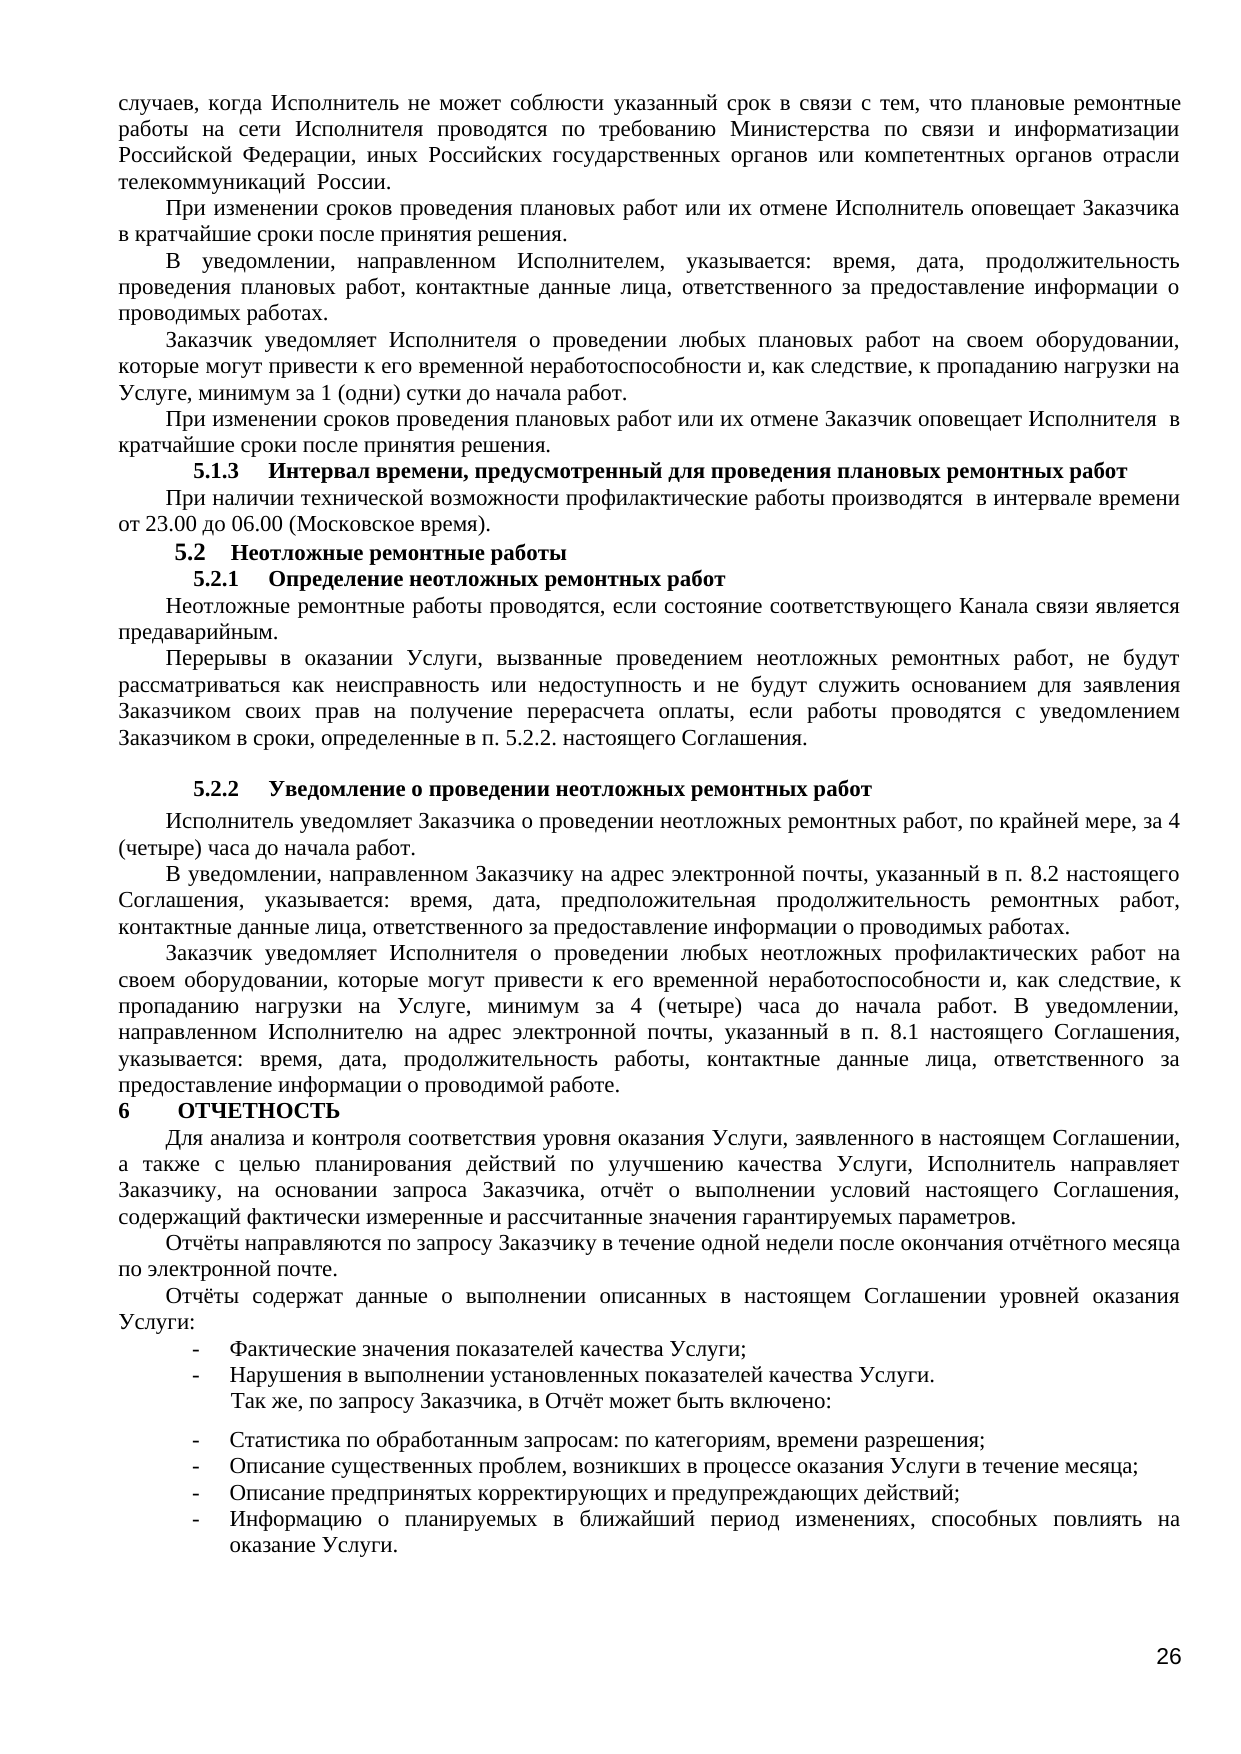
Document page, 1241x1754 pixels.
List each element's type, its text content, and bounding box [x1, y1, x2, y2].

text Для анализа и контроля соответствия уровня оказания Услуги, заявленного в настоящем Соглашении, а также с целью планирования действий по улучшению качества Услуги, Исполнитель направляет Заказчику, на основании запроса Заказчика, отчёт о выполнении условий настоящего Соглашения, содержащий фактически измеренные и рассчитанные значения гарантируемых параметров. [118, 1124, 1182, 1229]
text Исполнитель уведомляет Заказчика о проведении неотложных ремонтных работ, по крайней мере, за 4 (четыре) часа до начала работ. [118, 807, 1182, 860]
list Описание существенных проблем, возникших в процессе оказания Услуги в течение месяца; [192, 1452, 1182, 1479]
text В уведомлении, направленном Исполнителем, указывается: время, дата, продолжительность проведения плановых работ, контактные данные лица, ответственного за предоставление информации о проводимых работах. [118, 247, 1182, 326]
text Перерывы в оказании Услуги, вызванные проведением неотложных ремонтных работ, не будут рассматриваться как неисправность или недоступность и не будут служить основанием для заявления Заказчиком своих прав на получение перерасчета оплаты, если работы проводятся с уведомлением Заказчиком в сроки, определенные в п. 5.2.2. настоящего Соглашения. [118, 644, 1182, 750]
text Неотложные ремонтные работы проводятся, если состояние соответствующего Канала связи является предаварийным. [118, 592, 1182, 644]
text Заказчик уведомляет Исполнителя о проведении любых неотложных профилактических работ на своем оборудовании, которые могут привести к его временной неработоспособности и, как следствие, к пропаданию нагрузки на Услуге, минимум за 4 (четыре) часа до начала работ. В уведомлении, направленном Исполнителю на адрес электронной почты, указанный в п. 8.1 настоящего Соглашения, указывается: время, дата, продолжительность работы, контактные данные лица, ответственного за предоставление информации о проводимой работе. [118, 939, 1182, 1097]
text В уведомлении, направленном Заказчику на адрес электронной почты, указанный в п. 8.2 настоящего Соглашения, указывается: время, дата, предположительная продолжительность ремонтных работ, контактные данные лица, ответственного за предоставление информации о проводимых работах. [118, 860, 1182, 939]
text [118, 89, 1182, 194]
text При изменении сроков проведения плановых работ или их отмене Исполнитель оповещает Заказчика в кратчайшие сроки после принятия решения. [118, 194, 1182, 247]
list Интервал времени, предусмотренный для проведения плановых ремонтных работ [193, 458, 1182, 484]
list Статистика по обработанным запросам: по категориям, времени разрешения; [192, 1426, 1182, 1452]
text Отчёты содержат данные о выполнении описанных в настоящем Соглашении уровней оказания Услуги: [118, 1282, 1182, 1334]
list Фактические значения показателей качества Услуги; [192, 1334, 1182, 1361]
list Определение неотложных ремонтных работ [193, 565, 1182, 592]
text При изменении сроков проведения плановых работ или их отмене Заказчик оповещает Исполнителя в кратчайшие сроки после принятия решения. [118, 405, 1182, 458]
list Информацию о планируемых в ближайший период изменениях, способных повлиять на оказание Услуги. [192, 1505, 1182, 1558]
list ОТЧЕТНОСТЬ [118, 1097, 1182, 1124]
text Так же, по запросу Заказчика, в Отчёт может быть включено: [174, 1387, 1182, 1414]
list Уведомление о проведении неотложных ремонтных работ [193, 775, 1182, 801]
text Заказчик уведомляет Исполнителя о проведении любых плановых работ на своем оборудовании, которые могут привести к его временной неработоспособности и, как следствие, к пропаданию нагрузки на Услуге, минимум за 1 (одни) сутки до начала работ. [118, 326, 1182, 405]
list Нарушения в выполнении установленных показателей качества Услуги. [192, 1361, 1182, 1387]
list Описание предпринятых корректирующих и предупреждающих действий; [192, 1479, 1182, 1505]
text При наличии технической возможности профилактические работы производятся в интервале времени от 23.00 до 06.00 (Московское время). [118, 484, 1182, 537]
list Неотложные ремонтные работы [174, 537, 1182, 565]
text Отчёты направляются по запросу Заказчику в течение одной недели после окончания отчётного месяца по электронной почте. [118, 1229, 1182, 1282]
